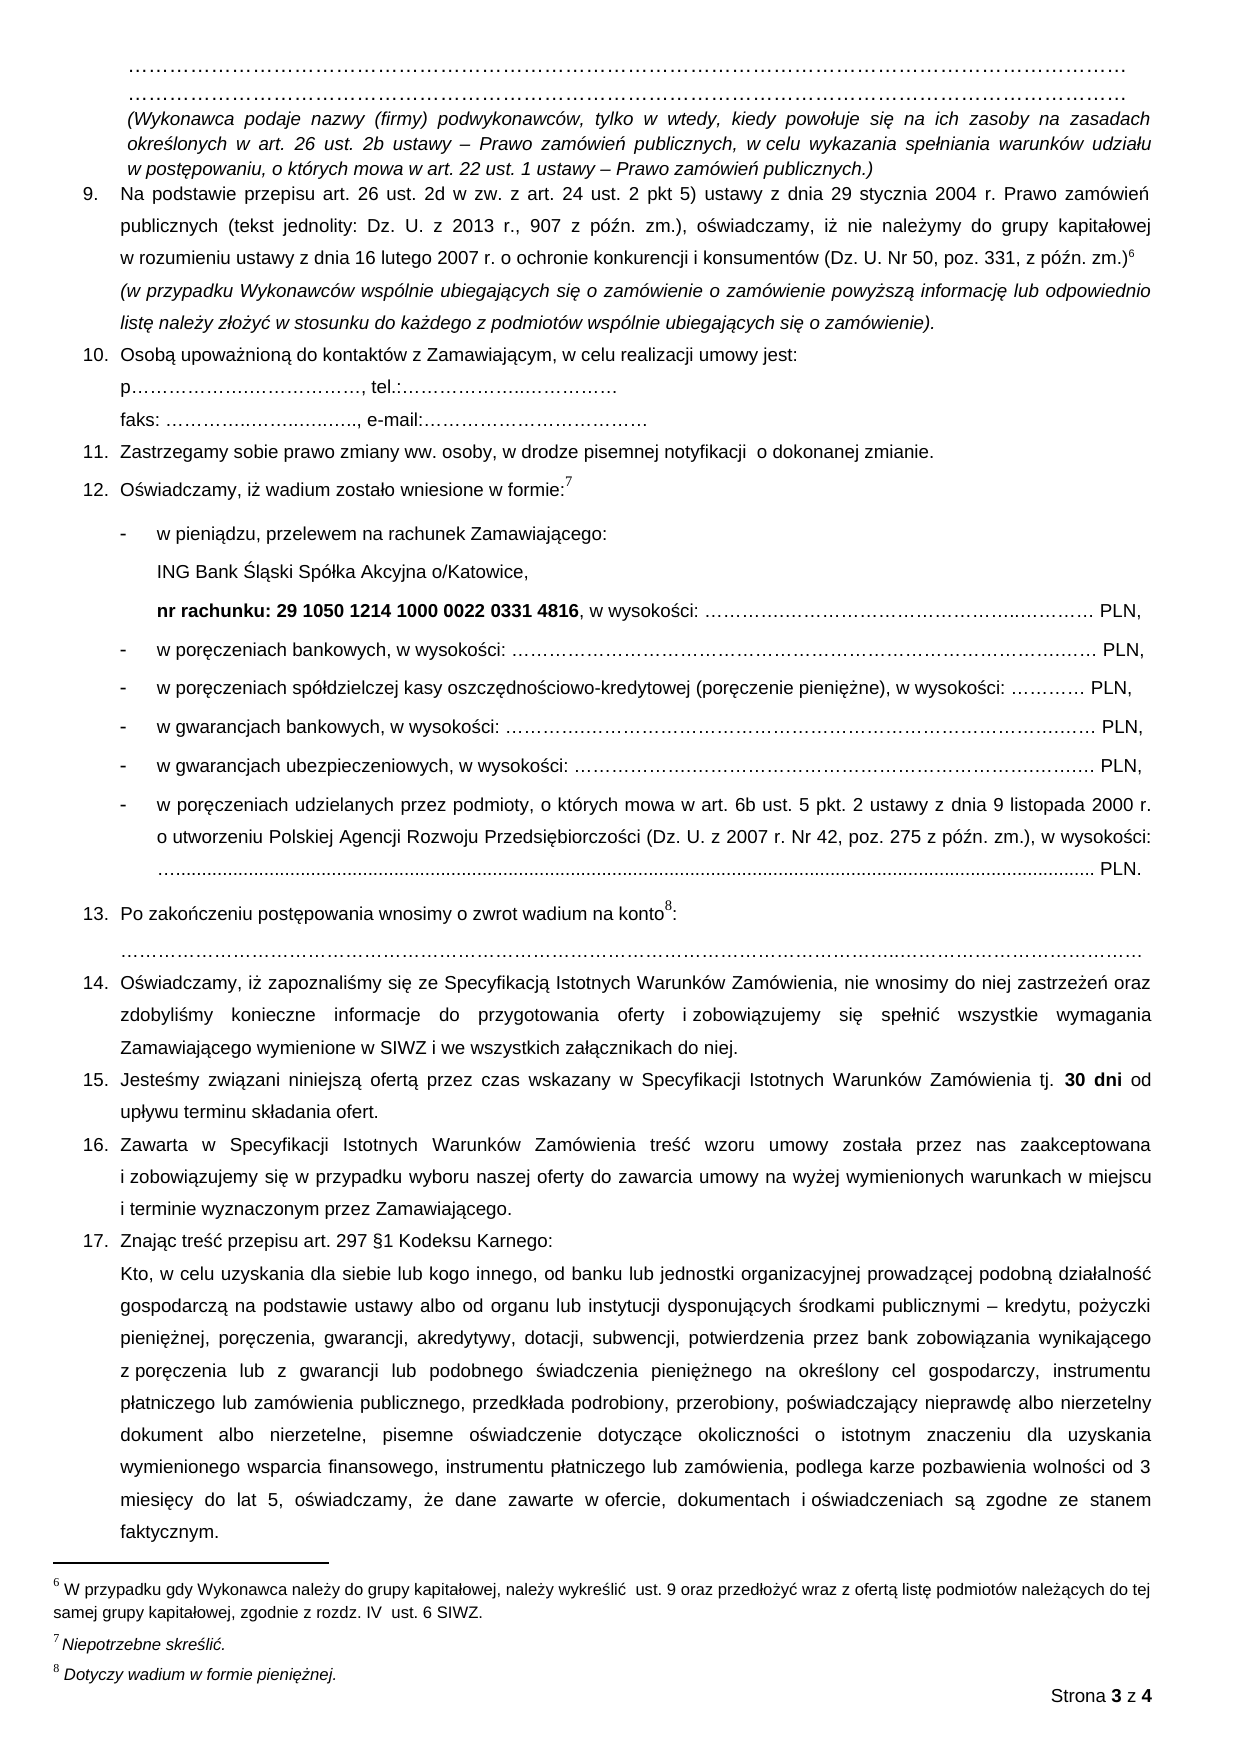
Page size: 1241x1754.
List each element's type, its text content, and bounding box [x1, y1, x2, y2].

list Jesteśmy związani niniejszą ofertą przez czas wskazany w Specyfikacji Istotnych Warunków Zamówienia tj. 30 dni od upływu terminu składania ofert. [83, 1069, 1152, 1123]
text ING Bank Śląski Spółka Akcyjna o/Katowice, [120, 561, 1152, 583]
list Osobą upoważnioną do kontaktów z Zamawiającym, w celu realizacji umowy jest: [83, 344, 1152, 366]
list Zastrzegamy sobie prawo zmiany ww. osoby, w drodze pisemnej notyfikacji o dokonanej zmianie. [83, 441, 1152, 462]
list w poręczeniach bankowych, w wysokości: …………………………………………………………………………….…… PLN, [120, 638, 1152, 660]
list p……………….………………, tel.:………………..…………… [120, 376, 1152, 398]
text ……………………………………………………………………………………………………………………………… [127, 53, 1152, 77]
list Po zakończeniu postępowania wnosimy o zwrot wadium na konto: [83, 897, 1152, 925]
list faks: …………..……..…..….., e-mail:……………………………… [120, 408, 1152, 430]
list Oświadczamy, iż zapoznaliśmy się ze Specyfikacją Istotnych Warunków Zamówienia, nie wnosimy do niej zastrzeżeń oraz zdobyliśmy konieczne informacje do przygotowania oferty i zobowiązujemy się spełnić wszystkie wymagania Zamawiającego wymienione w SIWZ i we wszystkich załącznikach do niej. [83, 972, 1152, 1058]
list Na podstawie przepisu art. 26 ust. 2d w zw. z art. 24 ust. 2 pkt 5) ustawy z dnia 29 stycznia 2004 r. Prawo zamówień publicznych (tekst jednolity: Dz. U. z 2013 r., 907 z późn. zm.), oświadczamy, iż nie należymy do grupy kapitałowej w rozumieniu ustawy z dnia 16 lutego 2007 r. o ochronie konkurencji i konsumentów (Dz. U. Nr 50, poz. 331, z późn. zm.) [83, 182, 1152, 269]
list Znając treść przepisu art. 297 §1 Kodeksu Karnego: [83, 1230, 1152, 1252]
list w poręczeniach udzielanych przez podmioty, o których mowa w art. 6b ust. 5 pkt. 2 ustawy z dnia 9 listopada 2000 r. o utworzeniu Polskiej Agencji Rozwoju Przedsiębiorczości (Dz. U. z 2007 r. Nr 42, poz. 275 z późn. zm.), w wysokości: …................................................................................................................................................................................. PLN. [120, 793, 1152, 879]
list Oświadczamy, iż wadium zostało wniesione w formie: [83, 473, 1152, 502]
text nr rachunku: 29 1050 1214 1000 0022 0331 4816, w wysokości: ………….………………………………..………… PLN, [120, 600, 1152, 621]
text ……………………………………………………………………………………………………………………………… [127, 81, 1152, 104]
list (w przypadku Wykonawców wspólnie ubiegających się o zamówienie o zamówienie powyższą informację lub odpowiednio listę należy złożyć w stosunku do każdego z podmiotów wspólnie ubiegających się o zamówienie). [120, 279, 1152, 333]
list w poręczeniach spółdzielczej kasy oszczędnościowo-kredytowej (poręczenie pieniężne), w wysokości: ………… PLN, [120, 677, 1152, 699]
list Zawarta w Specyfikacji Istotnych Warunków Zamówienia treść wzoru umowy została przez nas zaakceptowana i zobowiązujemy się w przypadku wyboru naszej oferty do zawarcia umowy na wyżej wymienionych warunkach w miejscu i terminie wyznaczonym przez Zamawiającego. [83, 1133, 1152, 1219]
list w pieniądzu, przelewem na rachunek Zamawiającego: [120, 522, 1152, 544]
list Kto, w celu uzyskania dla siebie lub kogo innego, od banku lub jednostki organizacyjnej prowadzącej podobną działalność gospodarczą na podstawie ustawy albo od organu lub instytucji dysponujących środkami publicznymi – kredytu, pożyczki pieniężnej, poręczenia, gwarancji, akredytywy, dotacji, subwencji, potwierdzenia przez bank zobowiązania wynikającego z poręczenia lub z gwarancji lub podobnego świadczenia pieniężnego na określony cel gospodarczy, instrumentu płatniczego lub zamówienia publicznego, przedkłada podrobiony, przerobiony, poświadczający nieprawdę albo nierzetelny dokument albo nierzetelne, pisemne oświadczenie dotyczące okoliczności o istotnym znaczeniu dla uzyskania wymienionego wsparcia finansowego, instrumentu płatniczego lub zamówienia, podlega karze pozbawienia wolności od 3 miesięcy do lat 5, oświadczamy, że dane zawarte w ofercie, dokumentach i oświadczeniach są zgodne ze stanem faktycznym. [120, 1263, 1152, 1542]
list ……………………………………………………………………………………………………………..………………………………… [120, 940, 1152, 961]
list w gwarancjach bankowych, w wysokości: ………….………………………………………………………………….…… PLN, [120, 716, 1152, 737]
text (Wykonawca podaje nazwy (firmy) podwykonawców, tylko w wtedy, kiedy powołuje się na ich zasoby na zasadach określonych w art. 26 ust. 2b ustawy – Prawo zamówień publicznych, w celu wykazania spełniania warunków udziału w postępowaniu, o których mowa w art. 22 ust. 1 ustawy – Prawo zamówień publicznych.) [127, 108, 1152, 179]
list w gwarancjach ubezpieczeniowych, w wysokości: ……………….……………………………………………….…….… PLN, [120, 754, 1152, 776]
